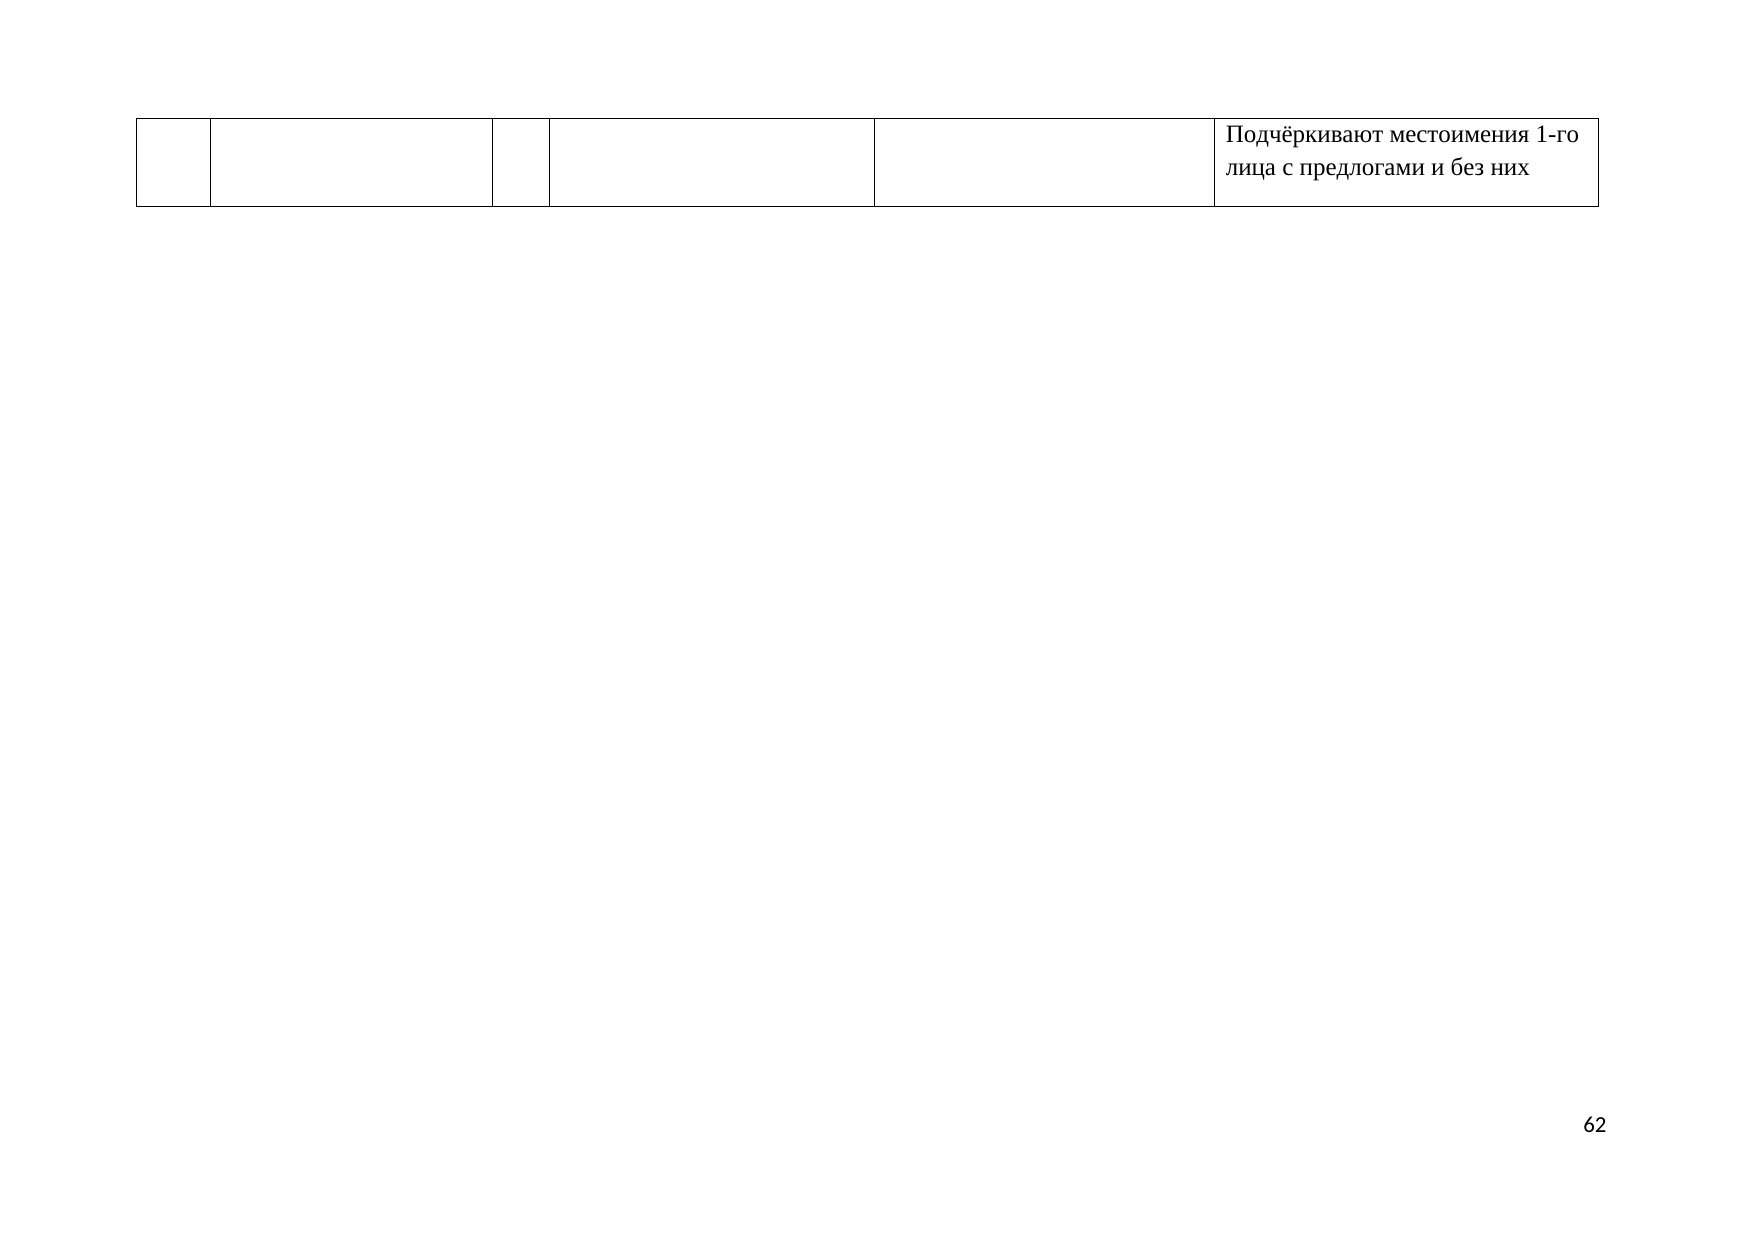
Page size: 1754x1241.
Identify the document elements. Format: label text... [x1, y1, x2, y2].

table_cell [211, 119, 492, 206]
table_cell 1 [493, 119, 549, 206]
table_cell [550, 119, 874, 206]
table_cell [875, 119, 1214, 206]
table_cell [1215, 119, 1598, 206]
table_cell 70 [137, 119, 210, 206]
